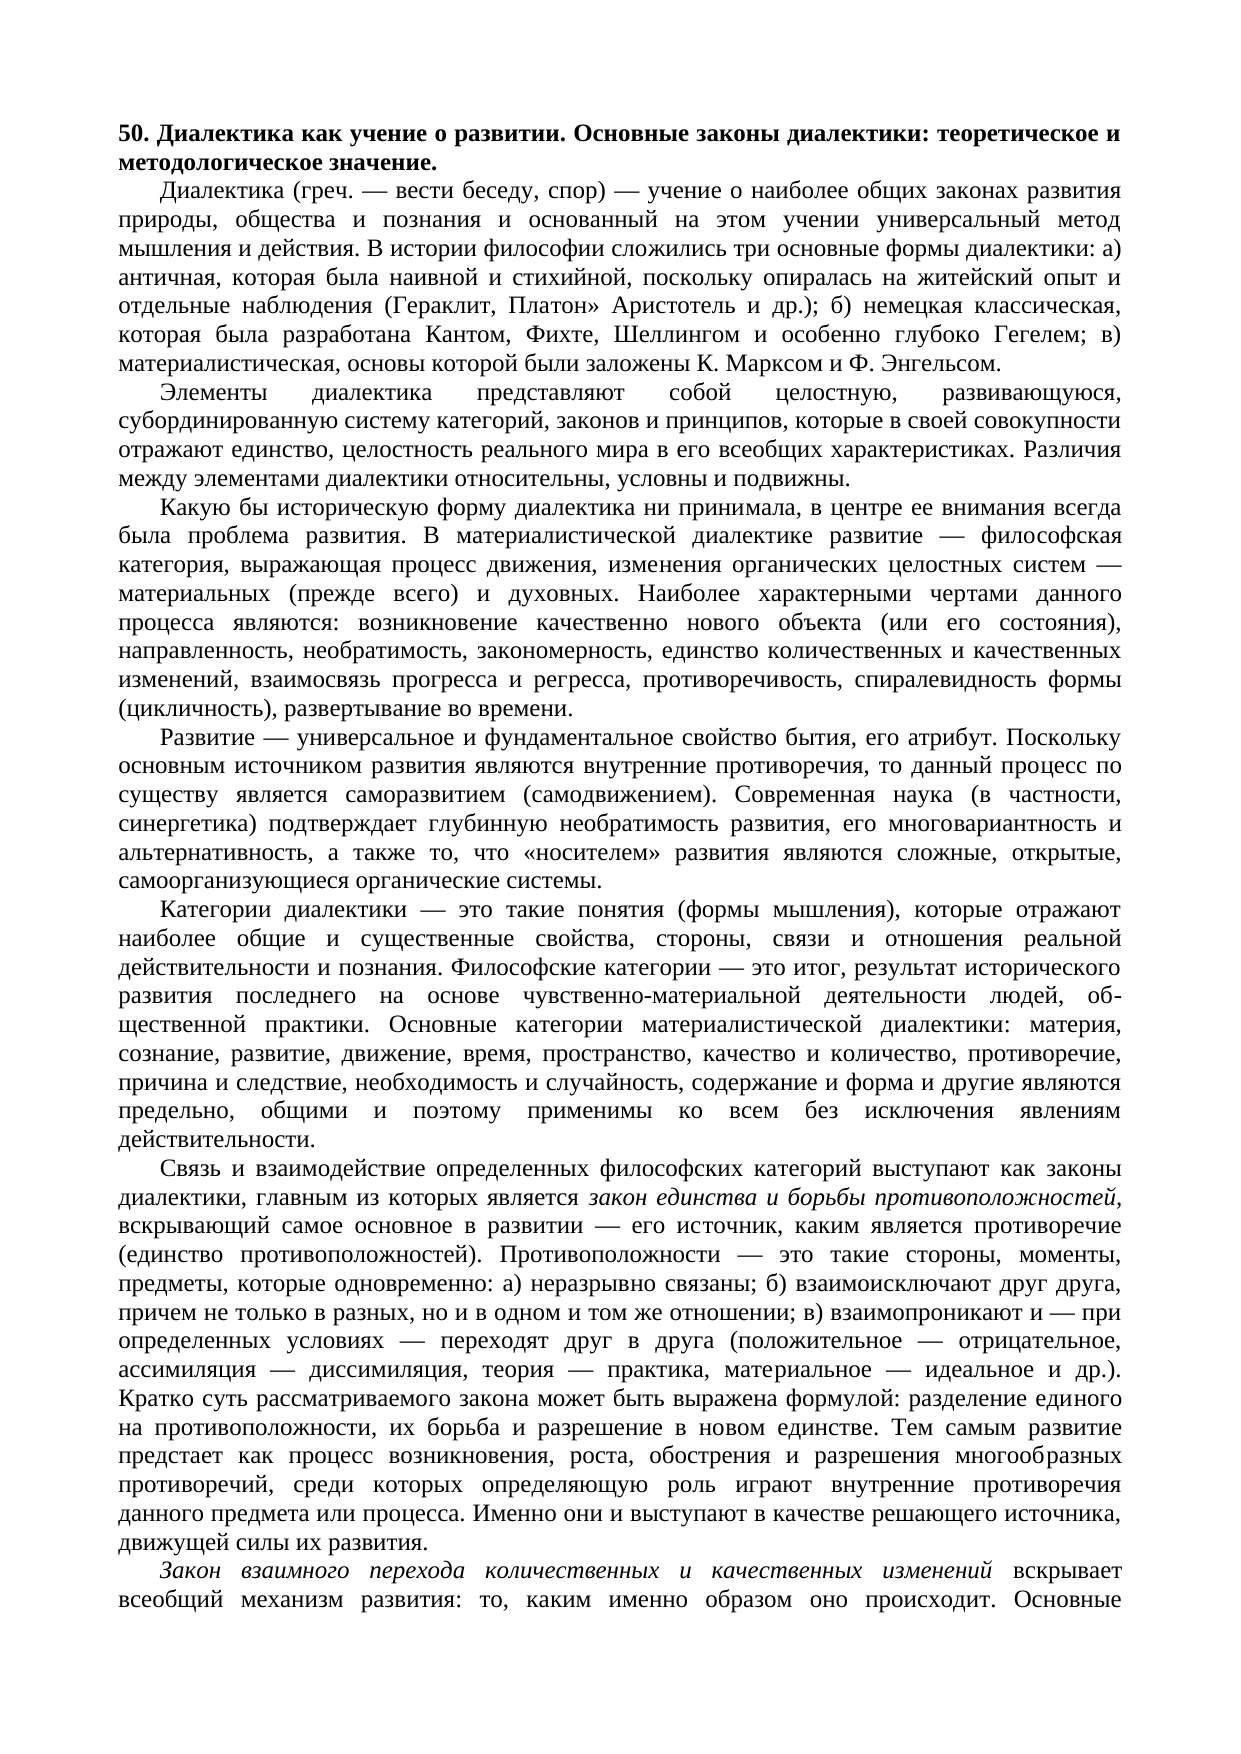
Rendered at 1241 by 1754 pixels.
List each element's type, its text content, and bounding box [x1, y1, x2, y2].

text Какую бы историческую форму диалектика ни принимала, в центре ее внимания всегда была проблема развития. В материалистической диалектике развитие — философская категория, выражающая процесс движения, изменения органических целостных систем — материальных (прежде всего) и духовных. Наиболее характерными чертами данного процесса являются: возникновение качественно нового объекта (или его состояния), направленность, необратимость, закономерность, единство количественных и качественных изменений, взаимосвязь прогресса и регресса, противоречивость, спиралевидность формы (цикличность), развертывание во времени. [118, 492, 1122, 722]
text Элементы диалектика представляют собой целостную, развивающуюся, субординированную систему категорий, законов и принципов, которые в своей совокупности отражают единство, целостность реального мира в его всеобщих характеристиках. Различия между элементами диалектики относительны, условны и подвижны. [118, 377, 1122, 492]
text Развитие — универсальное и фундаментальное свойство бытия, его атрибут. Поскольку основным источником развития являются внутренние противоречия, то данный процесс по существу является саморазвитием (самодвижением). Современная наука (в частности, синергетика) подтверждает глубинную необратимость развития, его многовариантность и альтернативность, а также то, что «носителем» развития являются сложные, открытые, самоорганизующиеся органические системы. [118, 722, 1122, 894]
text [118, 1556, 1122, 1613]
text Связь и взаимодействие определенных философских категорий выступают как законы диалектики, главным из которых является закон единства и борьбы противоположностей, вскрывающий самое основное в развитии — его источник, каким является противоречие (единство противоположностей). Противоположности — это такие стороны, моменты, предметы, которые одновременно: а) неразрывно связаны; б) взаимоисключают друг друга, причем не только в разных, но и в одном и том же отношении; в) взаимопроникают и — при определенных условиях — переходят друг в друга (положительное — отрицательное, ассимиляция — диссимиляция, теория — практика, материальное — идеальное и др.). Кратко суть рассматриваемого закона может быть выражена формулой: разделение единого на противоположности, их борьба и разрешение в новом единстве. Тем самым развитие предстает как процесс возникновения, роста, обострения и разрешения многообразных противоречий, среди которых определяющую роль играют внутренние противоречия данного предмета или процесса. Именно они и выступают в качестве решающего источника, движущей силы их развития. [118, 1153, 1122, 1556]
text Категории диалектики — это такие понятия (формы мышления), которые отражают наиболее общие и существенные свойства, стороны, связи и отношения реальной действительности и познания. Философские категории — это итог, результат исторического развития последнего на основе чувственно-материальной деятельности людей, общественной практики. Основные категории материалистической диалектики: материя, сознание, развитие, движение, время, пространство, качество и количество, противоречие, причина и следствие, необходимость и случайность, содержание и форма и другие являются предельно, общими и поэтому применимы ко всем без исключения явлениям действительности. [118, 894, 1122, 1153]
text Диалектика (греч. — вести беседу, спор) — учение о наиболее общих законах развития природы, общества и познания и основанный на этом учении универсальный метод мышления и действия. В истории философии сложились три основные формы диалектики: а) античная, которая была наивной и стихийной, поскольку опиралась на житейский опыт и отдельные наблюдения (Гераклит, Платон» Аристотель и др.); б) немецкая классическая, которая была разработана Кантом, Фихте, Шеллингом и особенно глубоко Гегелем; в) материалистическая, основы которой были заложены К. Марксом и Ф. Энгельсом. [118, 176, 1122, 377]
text 50. Диалектика как учение о развитии. Основные законы диалектики: теоретическое и методологическое значение. [118, 118, 1122, 176]
